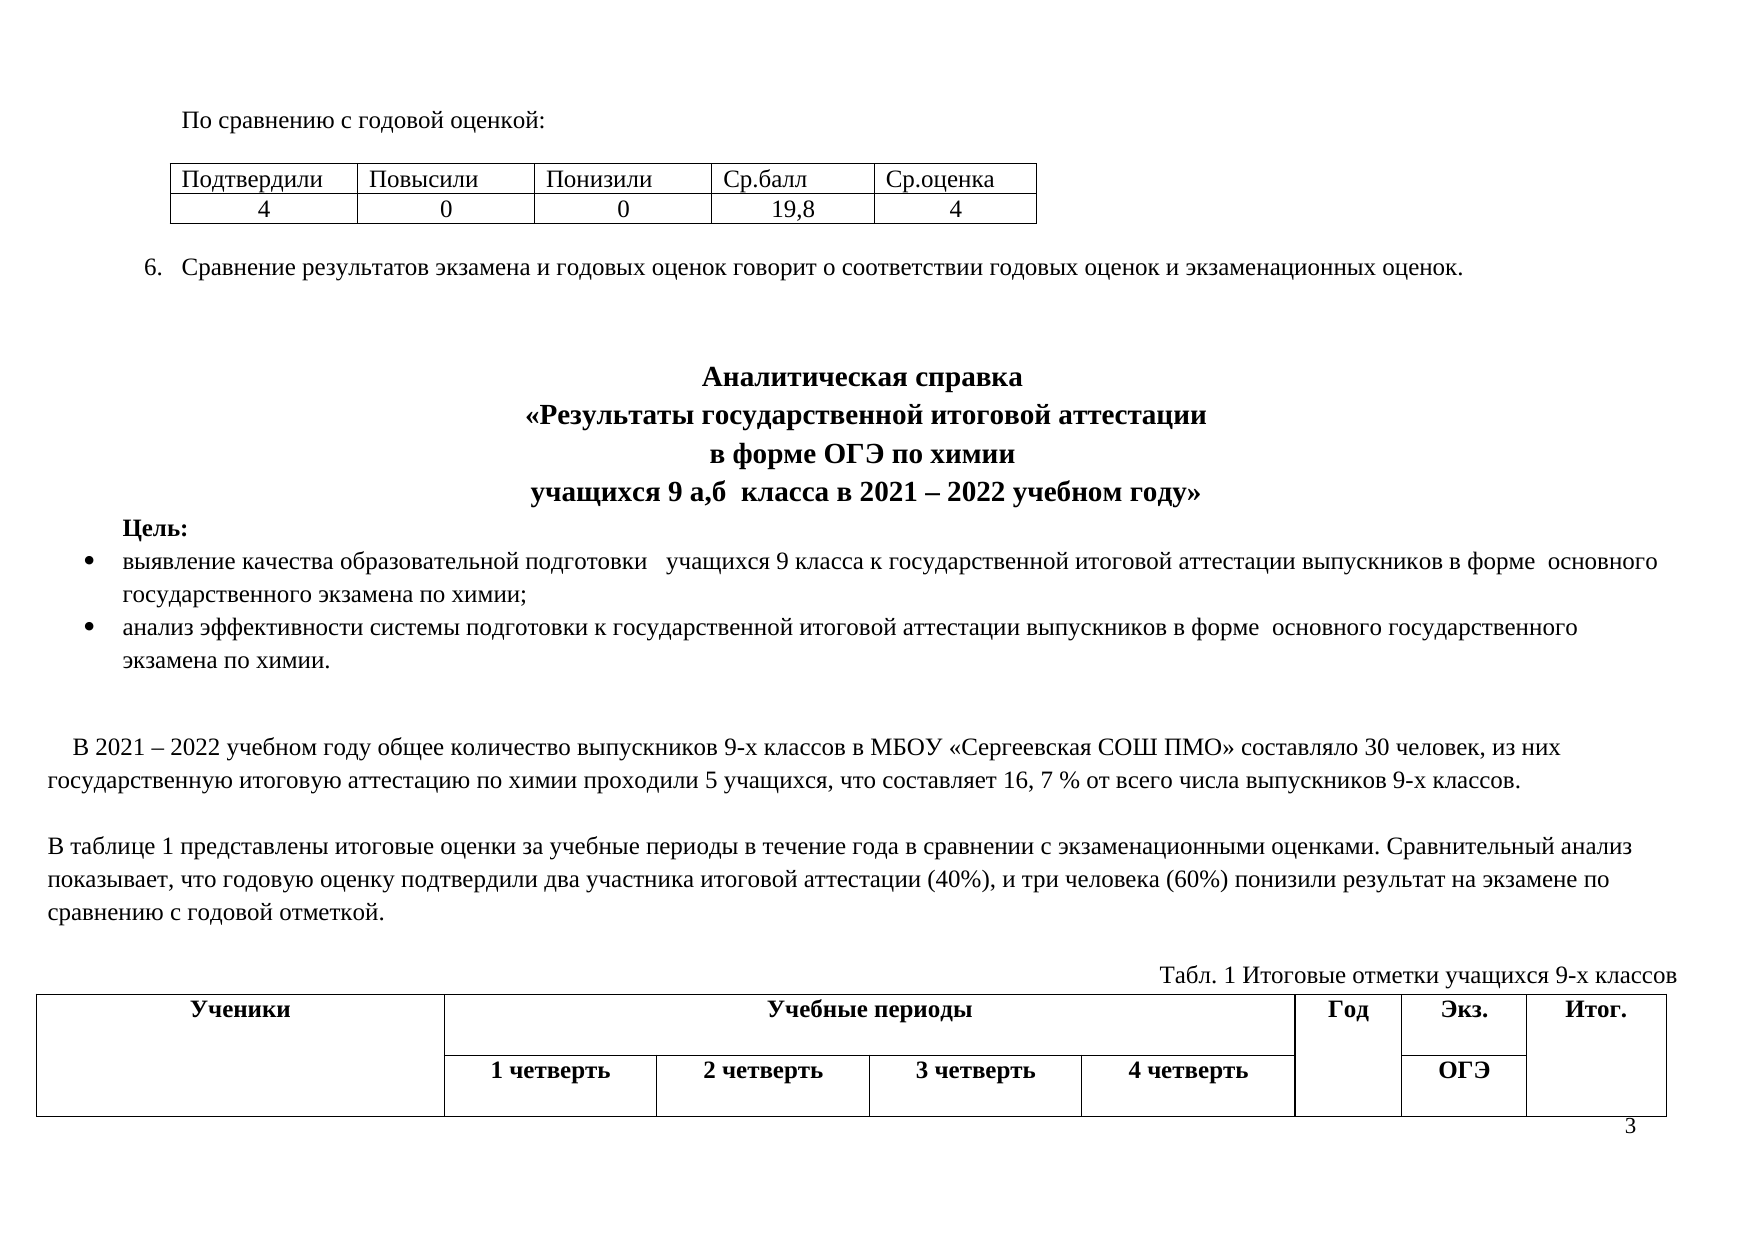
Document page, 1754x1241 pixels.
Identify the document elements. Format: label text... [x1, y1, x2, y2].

text Табл. 1 Итоговые отметки учащихся 9-х классов [47, 960, 1677, 989]
list Сравнение результатов экзамена и годовых оценок говорит о соответствии годовых оценок и экзаменационных оценок. [144, 252, 1677, 281]
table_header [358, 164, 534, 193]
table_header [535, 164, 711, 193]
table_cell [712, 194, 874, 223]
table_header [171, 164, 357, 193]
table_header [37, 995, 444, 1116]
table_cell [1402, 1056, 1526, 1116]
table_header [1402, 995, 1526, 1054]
text В 2021 – 2022 учебном году общее количество выпускников 9-х классов в МБОУ «Сергеевская СОШ ПМО» составляло 30 человек, из них государственную итоговую аттестацию по химии проходили 5 учащихся, что составляет 16, 7 % от всего числа выпускников 9-х классов. [47, 732, 1677, 794]
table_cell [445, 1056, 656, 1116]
list анализ эффективности системы подготовки к государственной итоговой аттестации выпускников в форме основного государственного экзамена по химии. [85, 612, 1677, 674]
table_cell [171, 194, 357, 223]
text «Результаты государственной итоговой аттестации [47, 397, 1677, 431]
text в форме ОГЭ по химии [47, 436, 1677, 469]
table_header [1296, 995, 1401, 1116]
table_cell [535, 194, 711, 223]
text Цель: [122, 513, 1677, 542]
list выявление качества образовательной подготовки учащихся 9 класса к государственной итоговой аттестации выпускников в форме основного государственного экзамена по химии; [85, 546, 1677, 608]
text учащихся 9 а,б класса в 2021 – 2022 учебном году» [47, 474, 1677, 508]
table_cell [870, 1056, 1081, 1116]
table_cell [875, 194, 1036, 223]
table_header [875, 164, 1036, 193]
text По сравнению с годовой оценкой: [181, 106, 1677, 134]
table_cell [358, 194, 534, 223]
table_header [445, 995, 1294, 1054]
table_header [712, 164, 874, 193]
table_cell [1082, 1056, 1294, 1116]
text Аналитическая справка [47, 359, 1677, 392]
text В таблице 1 представлены итоговые оценки за учебные периоды в течение года в сравнении с экзаменационными оценками. Сравнительный анализ показывает, что годовую оценку подтвердили два участника итоговой аттестации (40%), и три человека (60%) понизили результат на экзамене по сравнению с годовой отметкой. [47, 831, 1677, 926]
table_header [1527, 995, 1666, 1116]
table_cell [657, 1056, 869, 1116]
